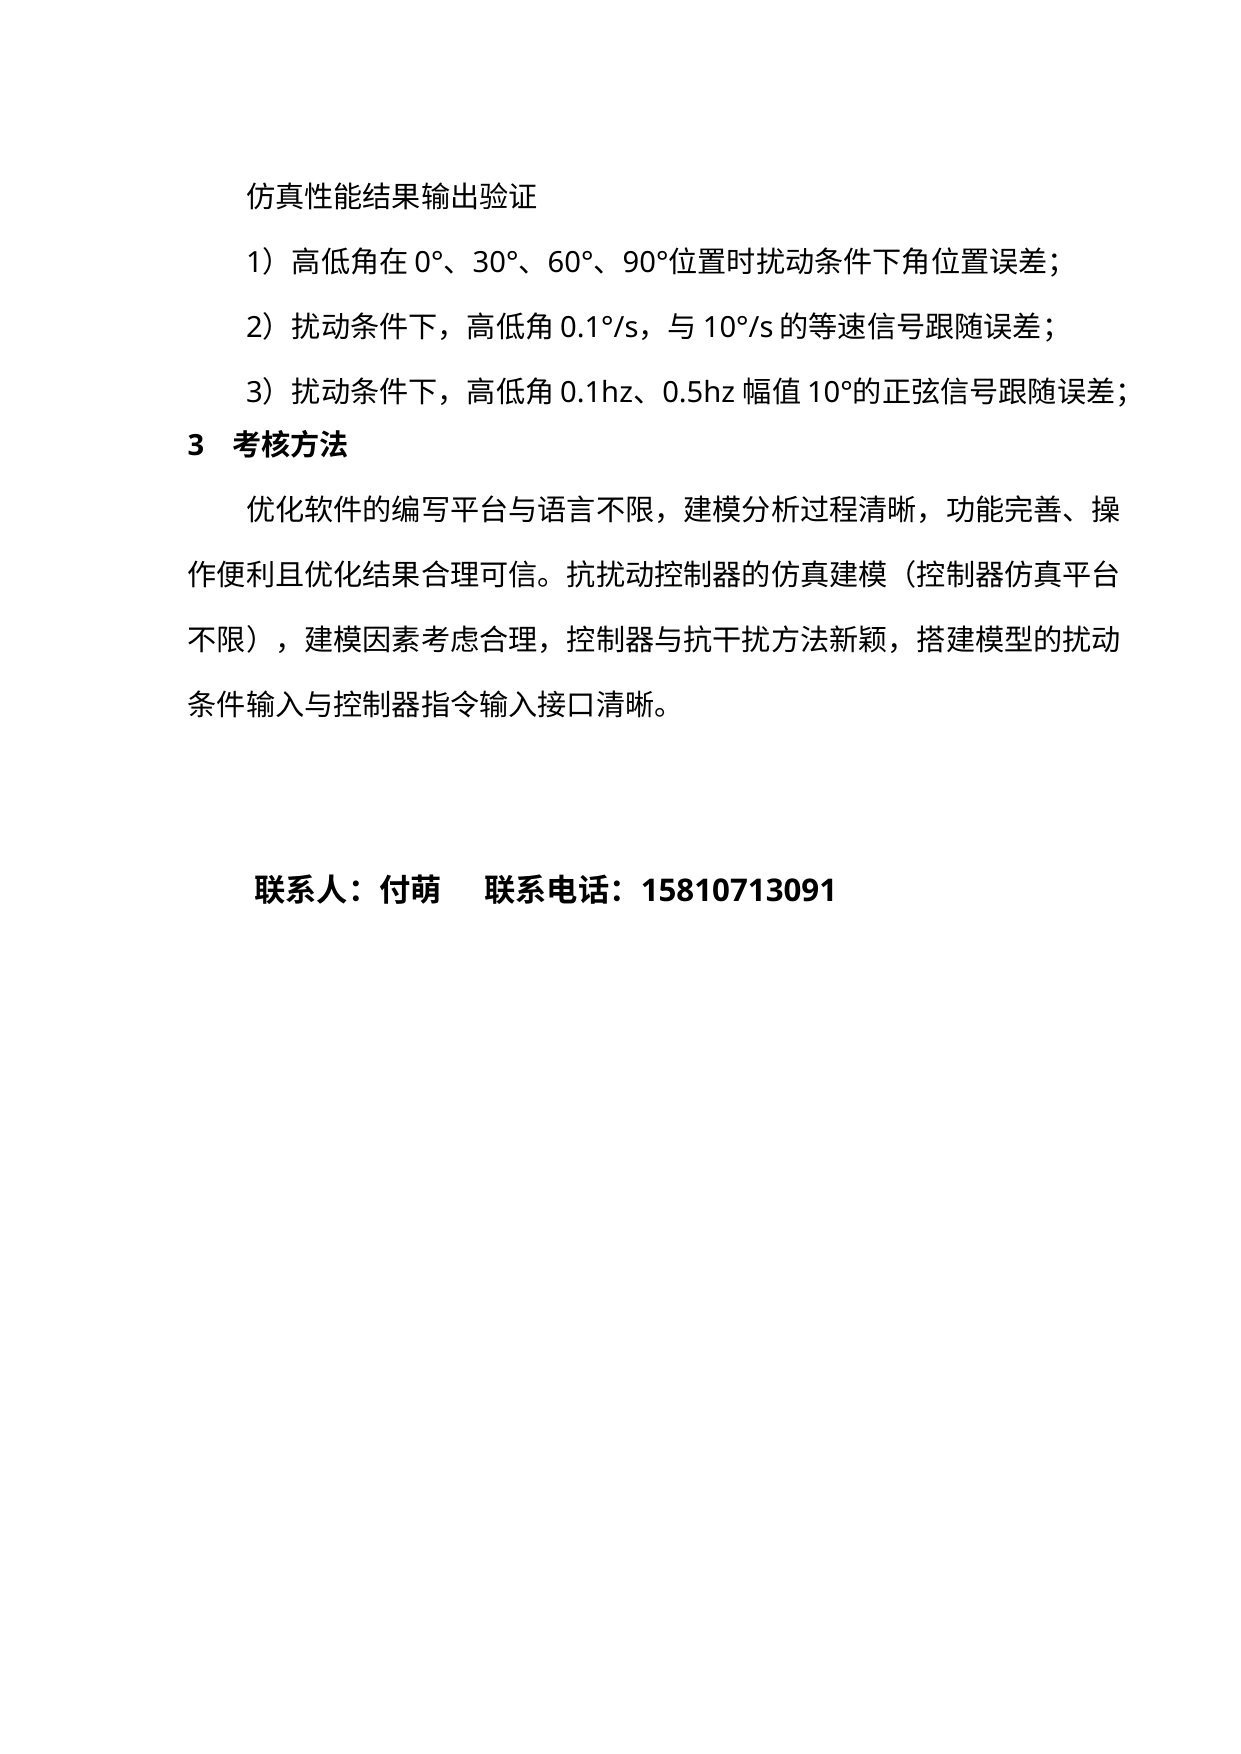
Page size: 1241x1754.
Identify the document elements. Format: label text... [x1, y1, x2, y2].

text 仿真性能结果输出验证 [187, 162, 1122, 227]
text 3）扰动条件下，高低角0.1hz、0.5hz 幅值10°的正弦信号跟随误差； [187, 357, 1122, 422]
text 优化软件的编写平台与语言不限，建模分析过程清晰，功能完善、操作便利且优化结果合理可信。抗扰动控制器的仿真建模（控制器仿真平台不限），建模因素考虑合理，控制器与抗干扰方法新颖，搭建模型的扰动条件输入与控制器指令输入接口清晰。 [187, 475, 1122, 735]
text 联系人：付萌 联系电话：15810713091 [254, 865, 1122, 910]
text 1）高低角在0°、30°、60°、90°位置时扰动条件下角位置误差； [187, 227, 1122, 292]
list 考核方法 [187, 422, 1122, 464]
text 2）扰动条件下，高低角0.1°/s，与10°/s的等速信号跟随误差； [187, 292, 1122, 357]
